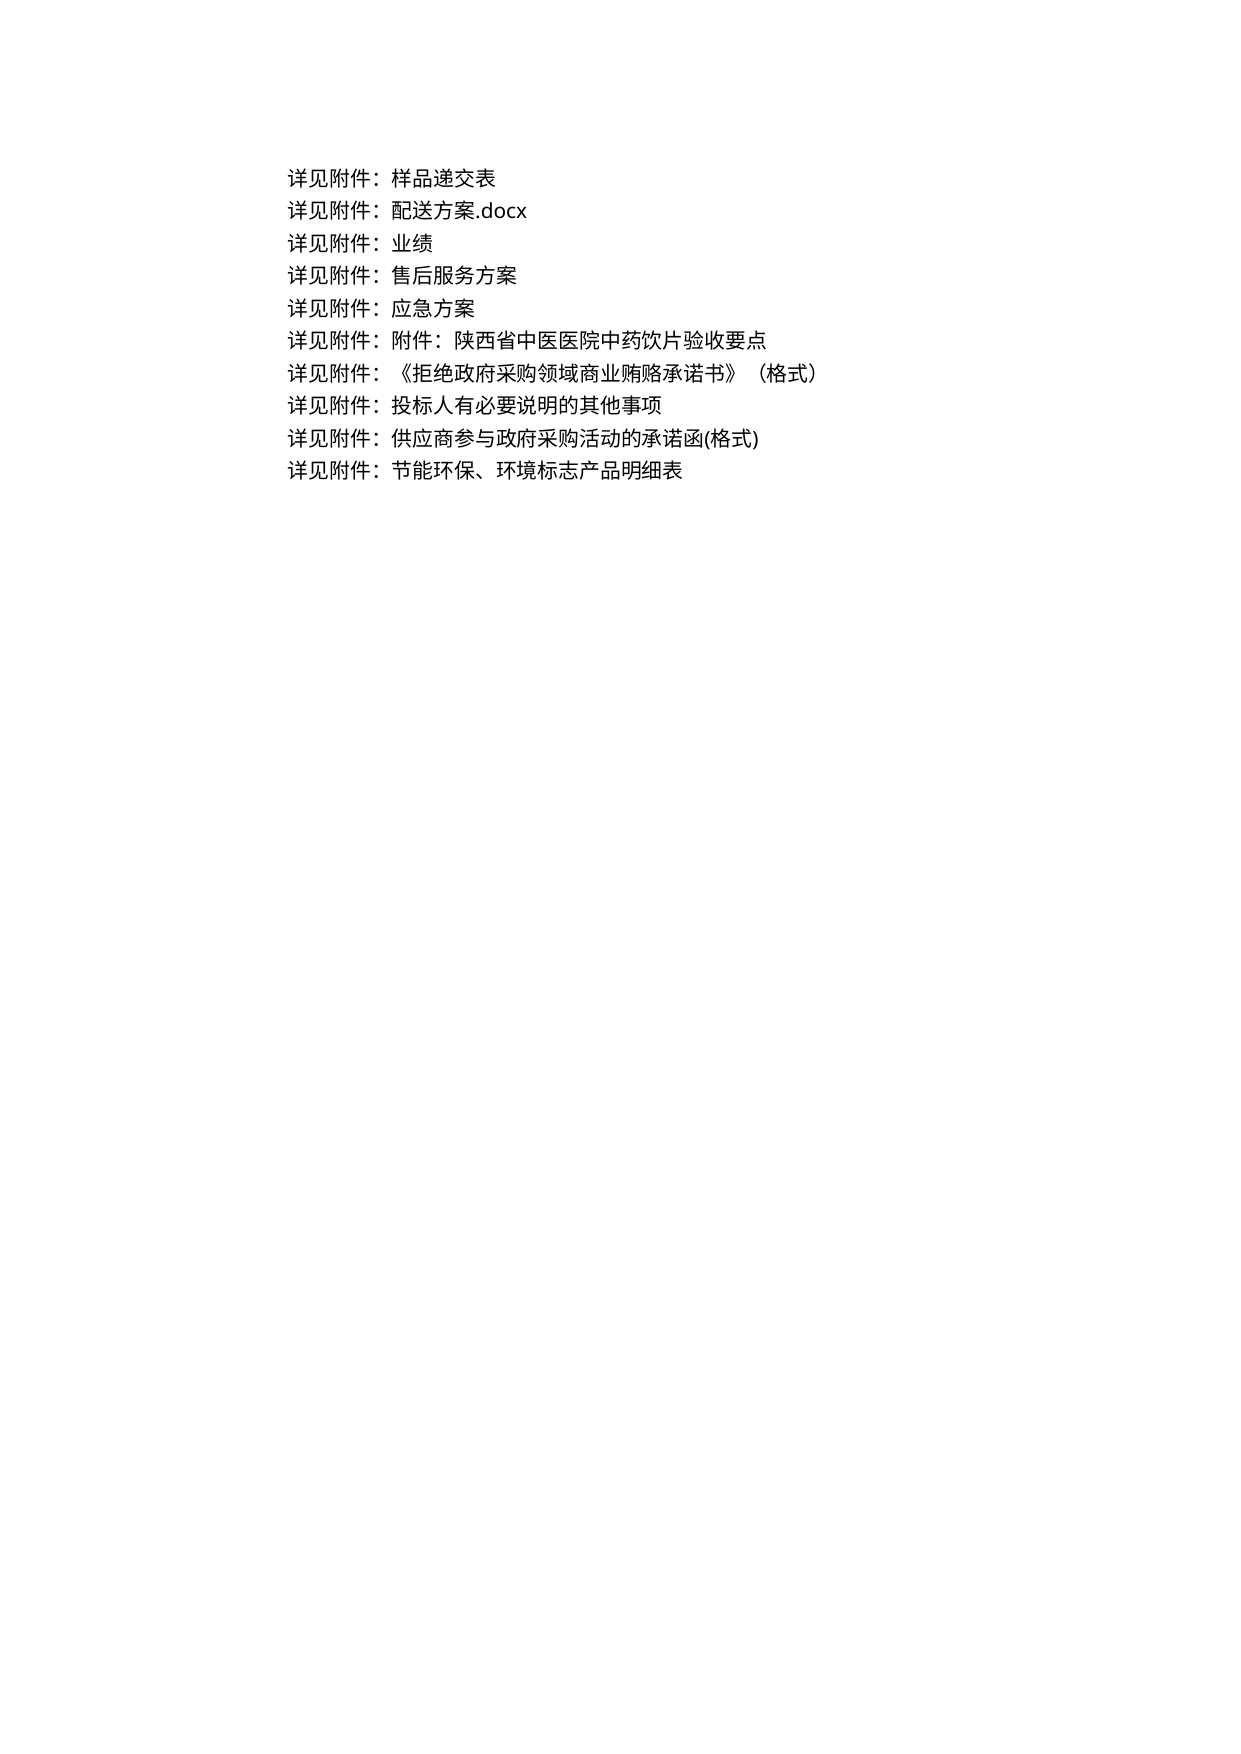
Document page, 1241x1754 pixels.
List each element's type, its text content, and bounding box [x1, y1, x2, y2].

text 详见附件：投标人有必要说明的其他事项 [187, 389, 1053, 422]
text 详见附件：售后服务方案 [187, 259, 1053, 292]
text 详见附件：节能环保、环境标志产品明细表 [187, 454, 1053, 487]
text 详见附件：供应商参与政府采购活动的承诺函(格式) [187, 422, 1053, 454]
text 详见附件：业绩 [187, 227, 1053, 259]
text 详见附件：样品递交表 [187, 162, 1053, 194]
text 详见附件：配送方案.docx [187, 194, 1053, 227]
text 详见附件：附件：陕西省中医医院中药饮片验收要点 [187, 324, 1053, 357]
text 详见附件：《拒绝政府采购领域商业贿赂承诺书》（格式） [187, 357, 1053, 389]
text 详见附件：应急方案 [187, 292, 1053, 324]
